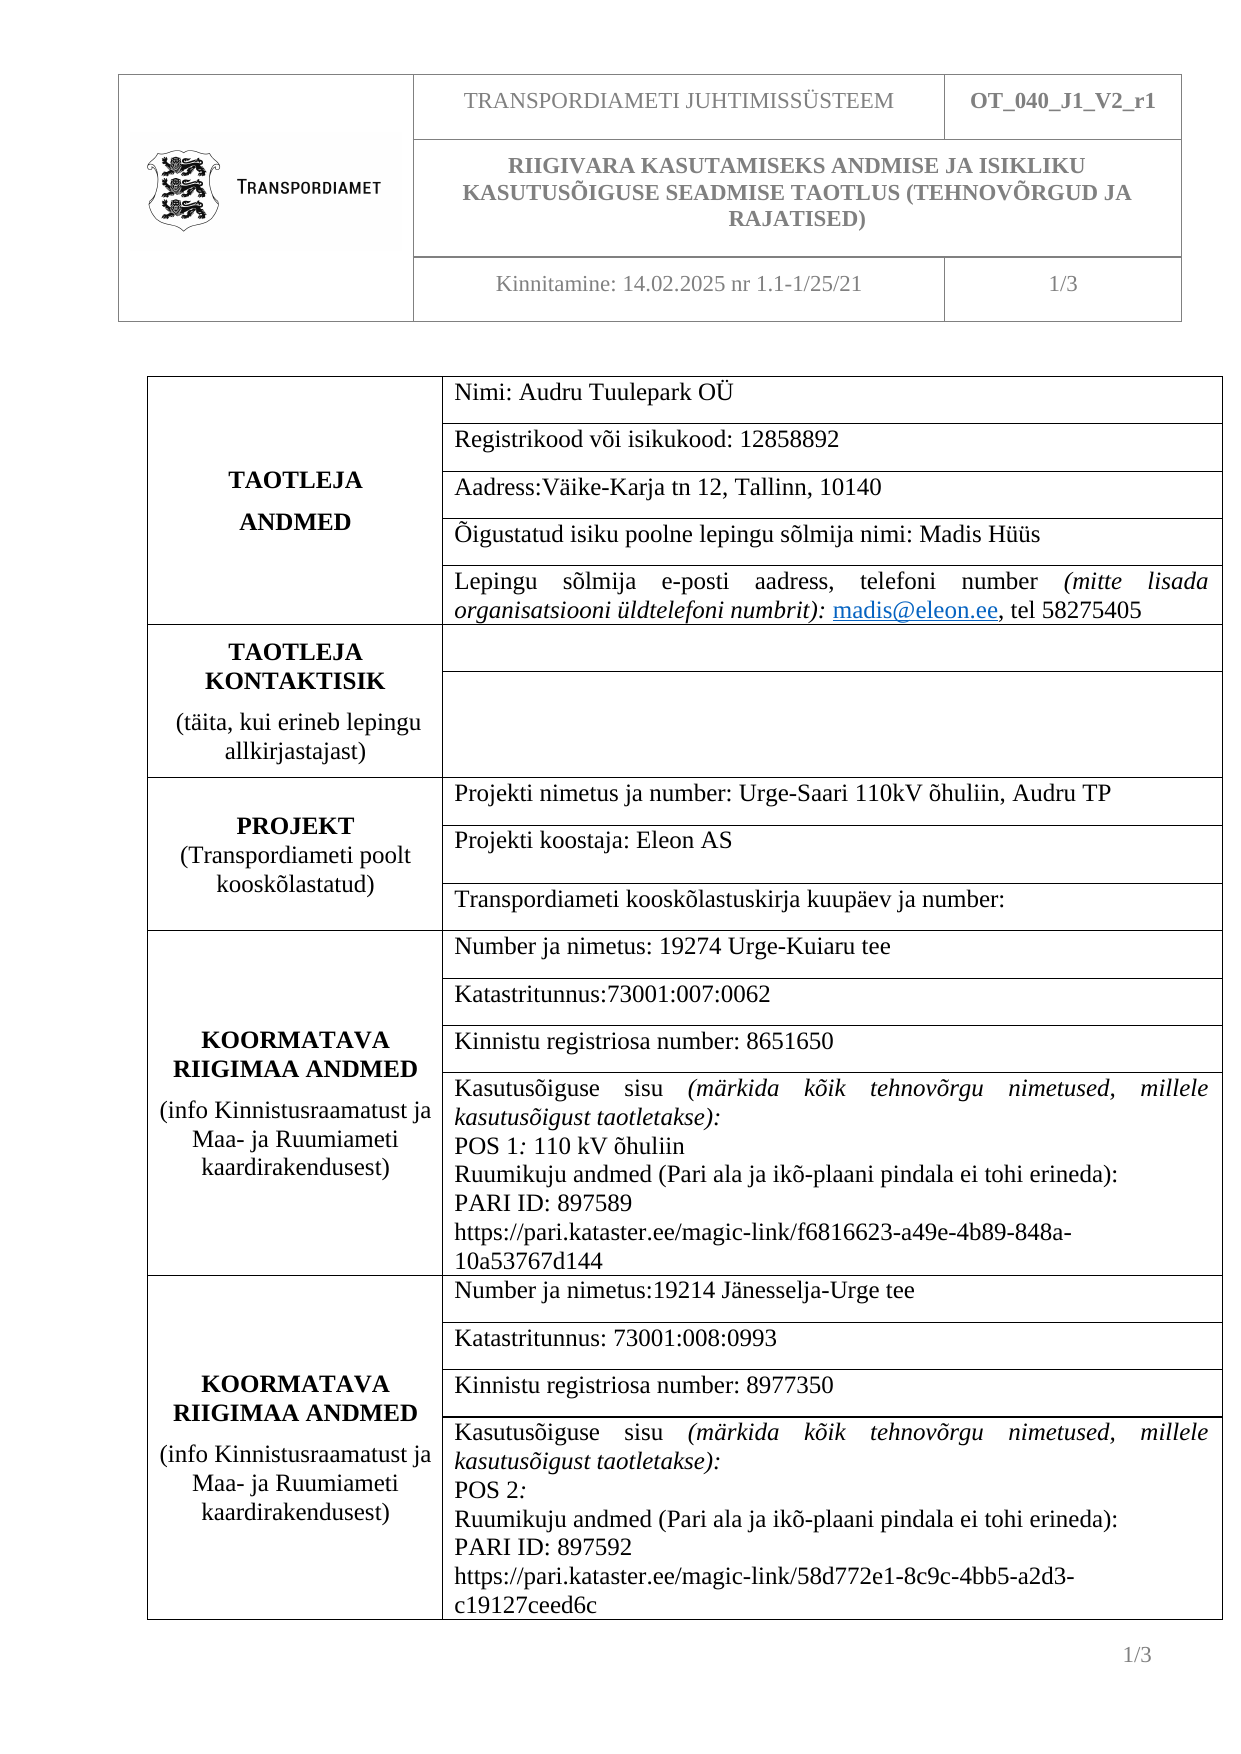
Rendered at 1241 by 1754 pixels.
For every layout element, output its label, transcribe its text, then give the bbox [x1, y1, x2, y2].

table_cell Projekti koostaja: Eleon AS [443, 826, 1222, 883]
table_cell Number ja nimetus:19214 Jänesselja-Urge tee [443, 1276, 1222, 1322]
table_header Nimi: Audru Tuulepark OÜ [443, 377, 1222, 423]
table_cell Projekti nimetus ja number: Urge-Saari 110kV õhuliin, Audru TP [443, 778, 1222, 824]
table_cell Aadress:Väike-Karja tn 12, Tallinn, 10140 [443, 472, 1222, 518]
table_cell KOORMATAVA RIIGIMAA ANDMED (info Kinnistusraamatust ja Maa- ja Ruumiameti kaardirakendusest) [148, 1276, 442, 1619]
table_cell Kinnistu registriosa number: 8651650 [443, 1026, 1222, 1072]
table_cell [443, 625, 1222, 671]
table_cell Õigustatud isiku poolne lepingu sõlmija nimi: Madis Hüüs [443, 519, 1222, 565]
table_cell Registrikood või isikukood: 12858892 [443, 424, 1222, 471]
table_cell PROJEKT (Transpordiameti poolt kooskõlastatud) [148, 778, 442, 930]
table_cell Kinnistu registriosa number: 8977350 [443, 1370, 1222, 1416]
table_header TAOTLEJA ANDMED [148, 377, 442, 624]
table_cell Number ja nimetus: 19274 Urge-Kuiaru tee [443, 931, 1222, 978]
table_cell Katastritunnus:73001:007:0062 [443, 979, 1222, 1025]
table_cell Kasutusõiguse sisu (märkida kõik tehnovõrgu nimetused, millele kasutusõigust taotletakse): POS 1: 110 kV õhuliin Ruumikuju andmed (Pari ala ja ikõ-plaani pindala ei tohi erineda): PARI ID: 897589 https://pari.kataster.ee/magic-link/f6816623-a49e-4b89-848a-10a53767d144 [443, 1073, 1222, 1274]
table_cell Lepingu sõlmija e-posti aadress, telefoni number (mitte lisada organisatsiooni üldtelefoni numbrit): madis@eleon.ee, tel 58275405 [443, 566, 1222, 624]
table_cell Katastritunnus: 73001:008:0993 [443, 1323, 1222, 1369]
table_cell TAOTLEJA KONTAKTISIK (täita, kui erineb lepingu allkirjastajast) [148, 625, 442, 777]
table_cell Transpordiameti kooskõlastuskirja kuupäev ja number: [443, 884, 1222, 930]
table_cell [443, 672, 1222, 777]
picture [129, 132, 402, 251]
table_cell KOORMATAVA RIIGIMAA ANDMED (info Kinnistusraamatust ja Maa- ja Ruumiameti kaardirakendusest) [148, 931, 442, 1274]
table_cell Kasutusõiguse sisu (märkida kõik tehnovõrgu nimetused, millele kasutusõigust taotletakse): POS 2: Ruumikuju andmed (Pari ala ja ikõ-plaani pindala ei tohi erineda): PARI ID: 897592 https://pari.kataster.ee/magic-link/58d772e1-8c9c-4bb5-a2d3-c19127ceed6c [443, 1418, 1222, 1619]
